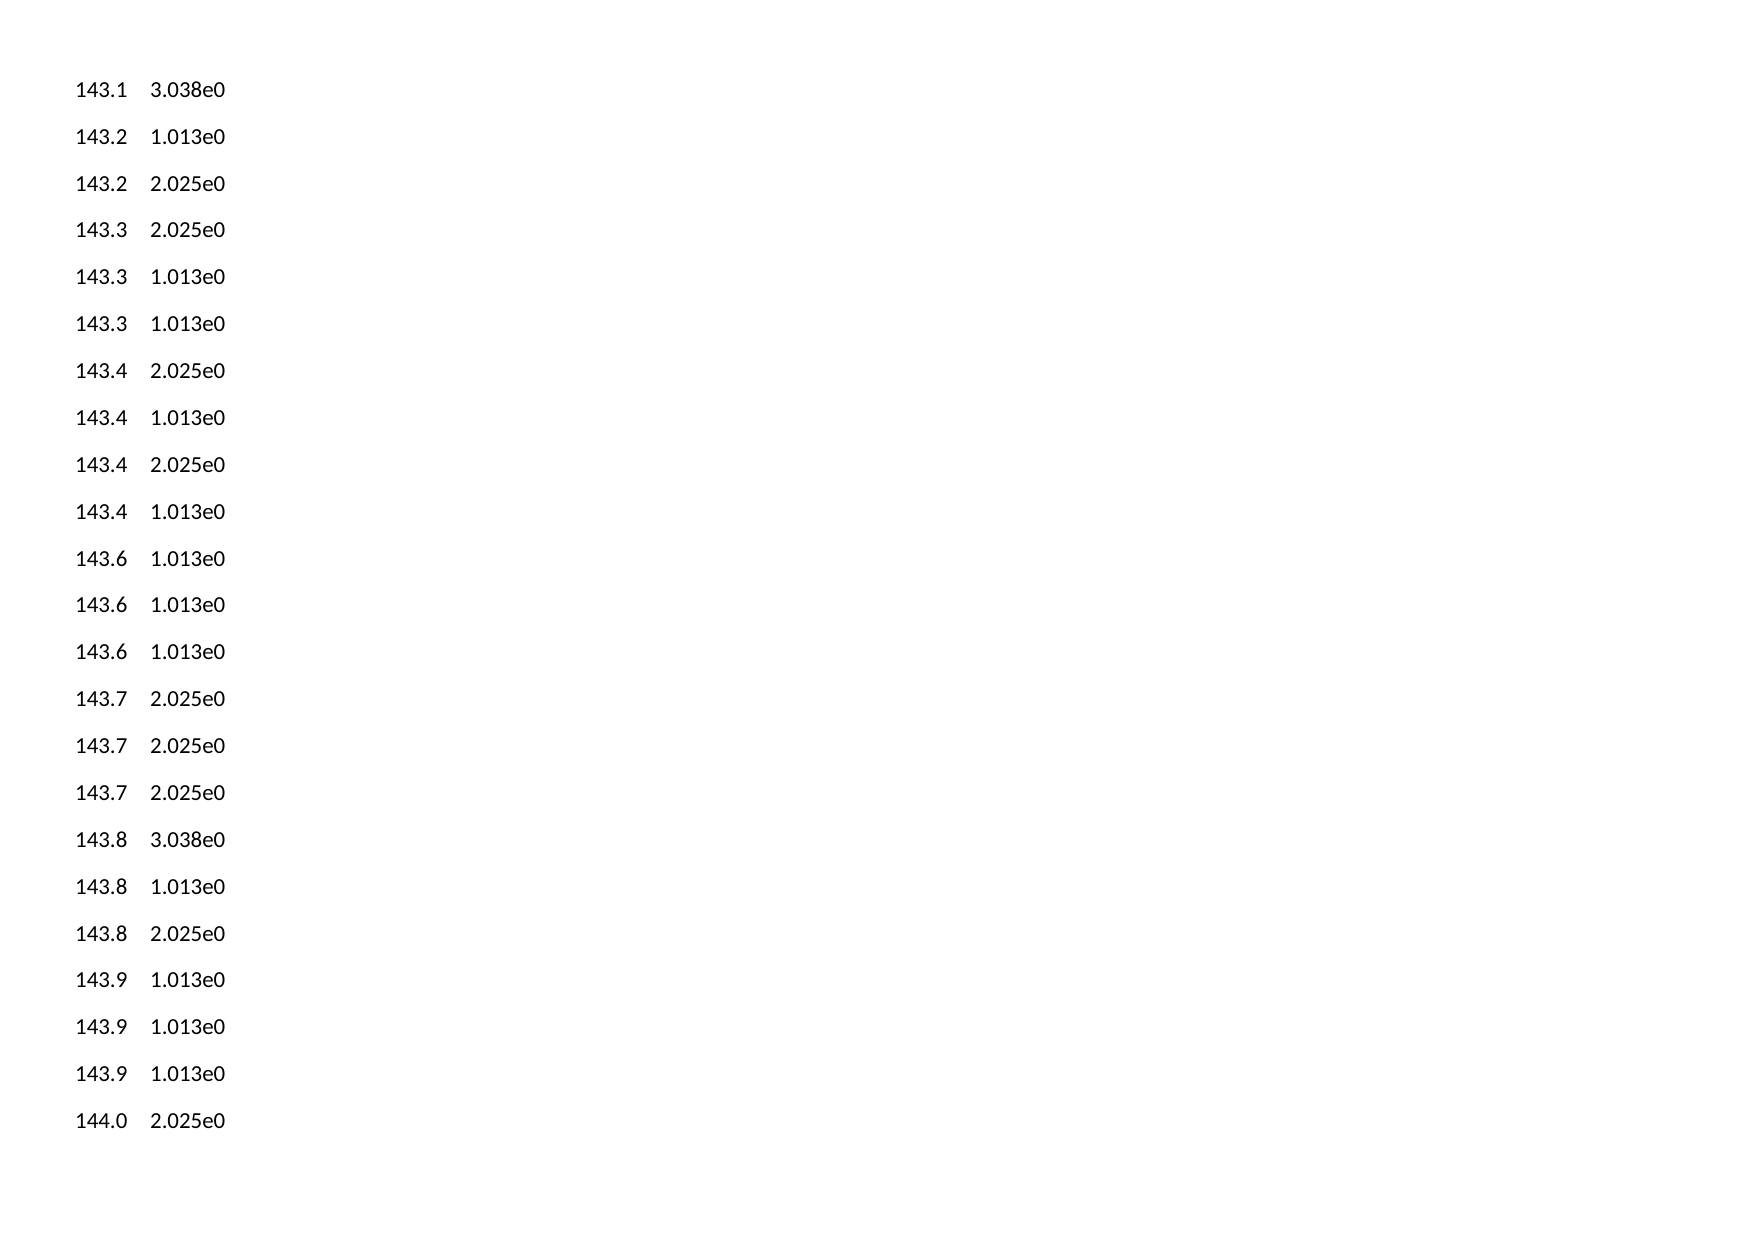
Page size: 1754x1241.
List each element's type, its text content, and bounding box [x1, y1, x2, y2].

text 143.7 2.025e0 [75, 684, 1679, 712]
text 143.8 1.013e0 [75, 872, 1679, 900]
text 143.9 1.013e0 [75, 1012, 1679, 1041]
text 143.4 1.013e0 [75, 497, 1679, 525]
text 143.2 2.025e0 [75, 169, 1679, 197]
text 143.9 1.013e0 [75, 966, 1679, 994]
text 143.7 2.025e0 [75, 731, 1679, 759]
text 143.6 1.013e0 [75, 591, 1679, 619]
text 143.3 2.025e0 [75, 216, 1679, 244]
text 143.3 1.013e0 [75, 309, 1679, 337]
text 143.8 2.025e0 [75, 919, 1679, 947]
text 143.1 3.038e0 [75, 75, 1679, 103]
text 143.7 2.025e0 [75, 778, 1679, 806]
text 143.2 1.013e0 [75, 122, 1679, 150]
text 143.8 3.038e0 [75, 825, 1679, 853]
text 143.9 1.013e0 [75, 1059, 1679, 1087]
text 143.6 1.013e0 [75, 637, 1679, 666]
text 144.0 2.025e0 [75, 1106, 1679, 1134]
text 143.6 1.013e0 [75, 544, 1679, 572]
text 143.3 1.013e0 [75, 262, 1679, 291]
text 143.4 1.013e0 [75, 403, 1679, 431]
text 143.4 2.025e0 [75, 450, 1679, 478]
text 143.4 2.025e0 [75, 356, 1679, 384]
